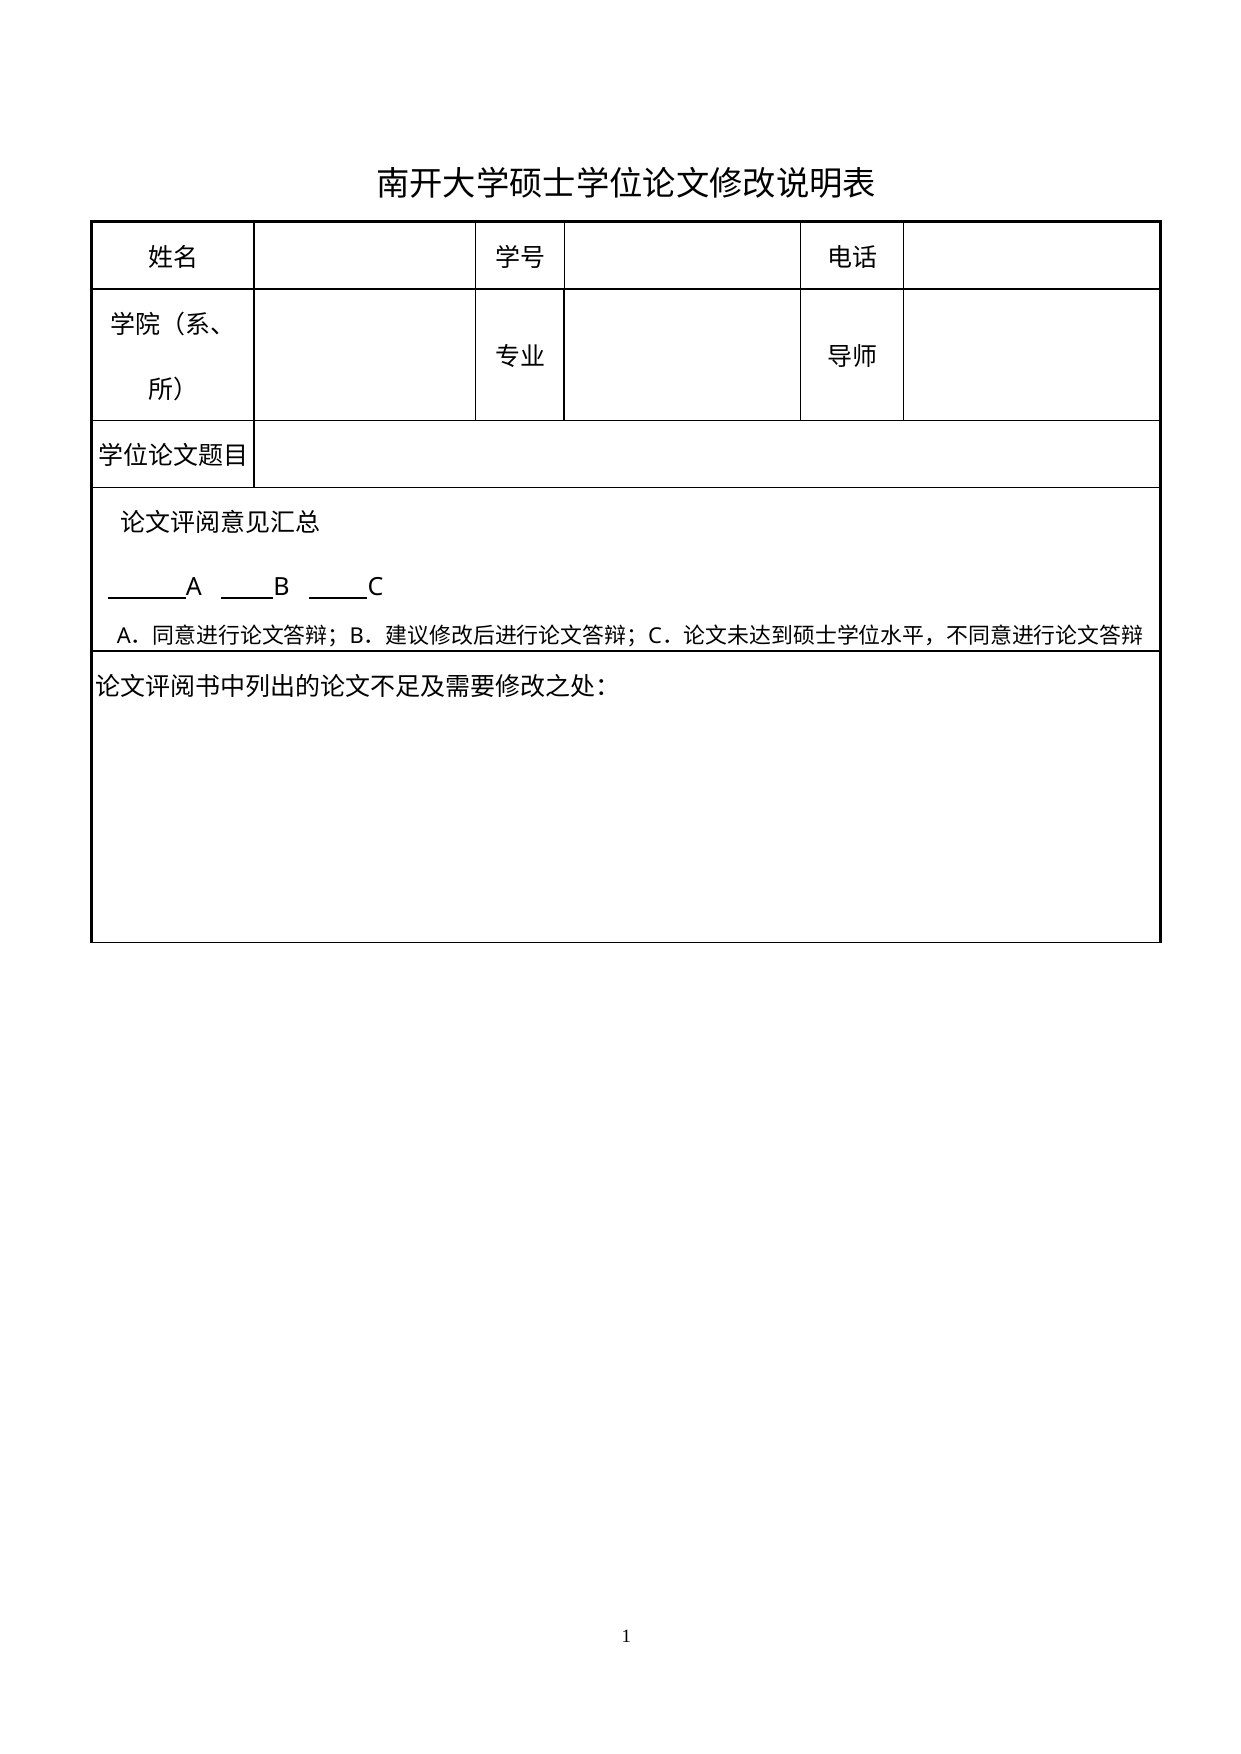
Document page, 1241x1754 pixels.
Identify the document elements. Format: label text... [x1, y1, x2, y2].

table_cell [255, 421, 1159, 486]
table_header 学号 [476, 223, 564, 288]
table_cell 论文评阅书中列出的论文不足及需要修改之处： [93, 652, 1159, 942]
table_header [904, 223, 1159, 288]
table_header [255, 223, 475, 288]
table_cell [904, 290, 1159, 420]
table_header 电话 [801, 223, 903, 288]
table_cell 专业 [476, 290, 563, 420]
table_cell 学位论文题目 [93, 421, 253, 486]
table_cell 导师 [801, 290, 903, 420]
table_header [565, 223, 800, 288]
table_cell [255, 290, 475, 420]
table_header 姓名 [93, 223, 253, 288]
table_cell 学院（系、所） [93, 290, 253, 420]
text 南开大学硕士学位论文修改说明表 [165, 149, 1087, 214]
table_cell [565, 290, 800, 420]
table_cell 论文评阅意见汇总 A B C A．同意进行论文答辩；B．建议修改后进行论文答辩；C．论文未达到硕士学位水平，不同意进行论文答辩 [93, 488, 1159, 650]
